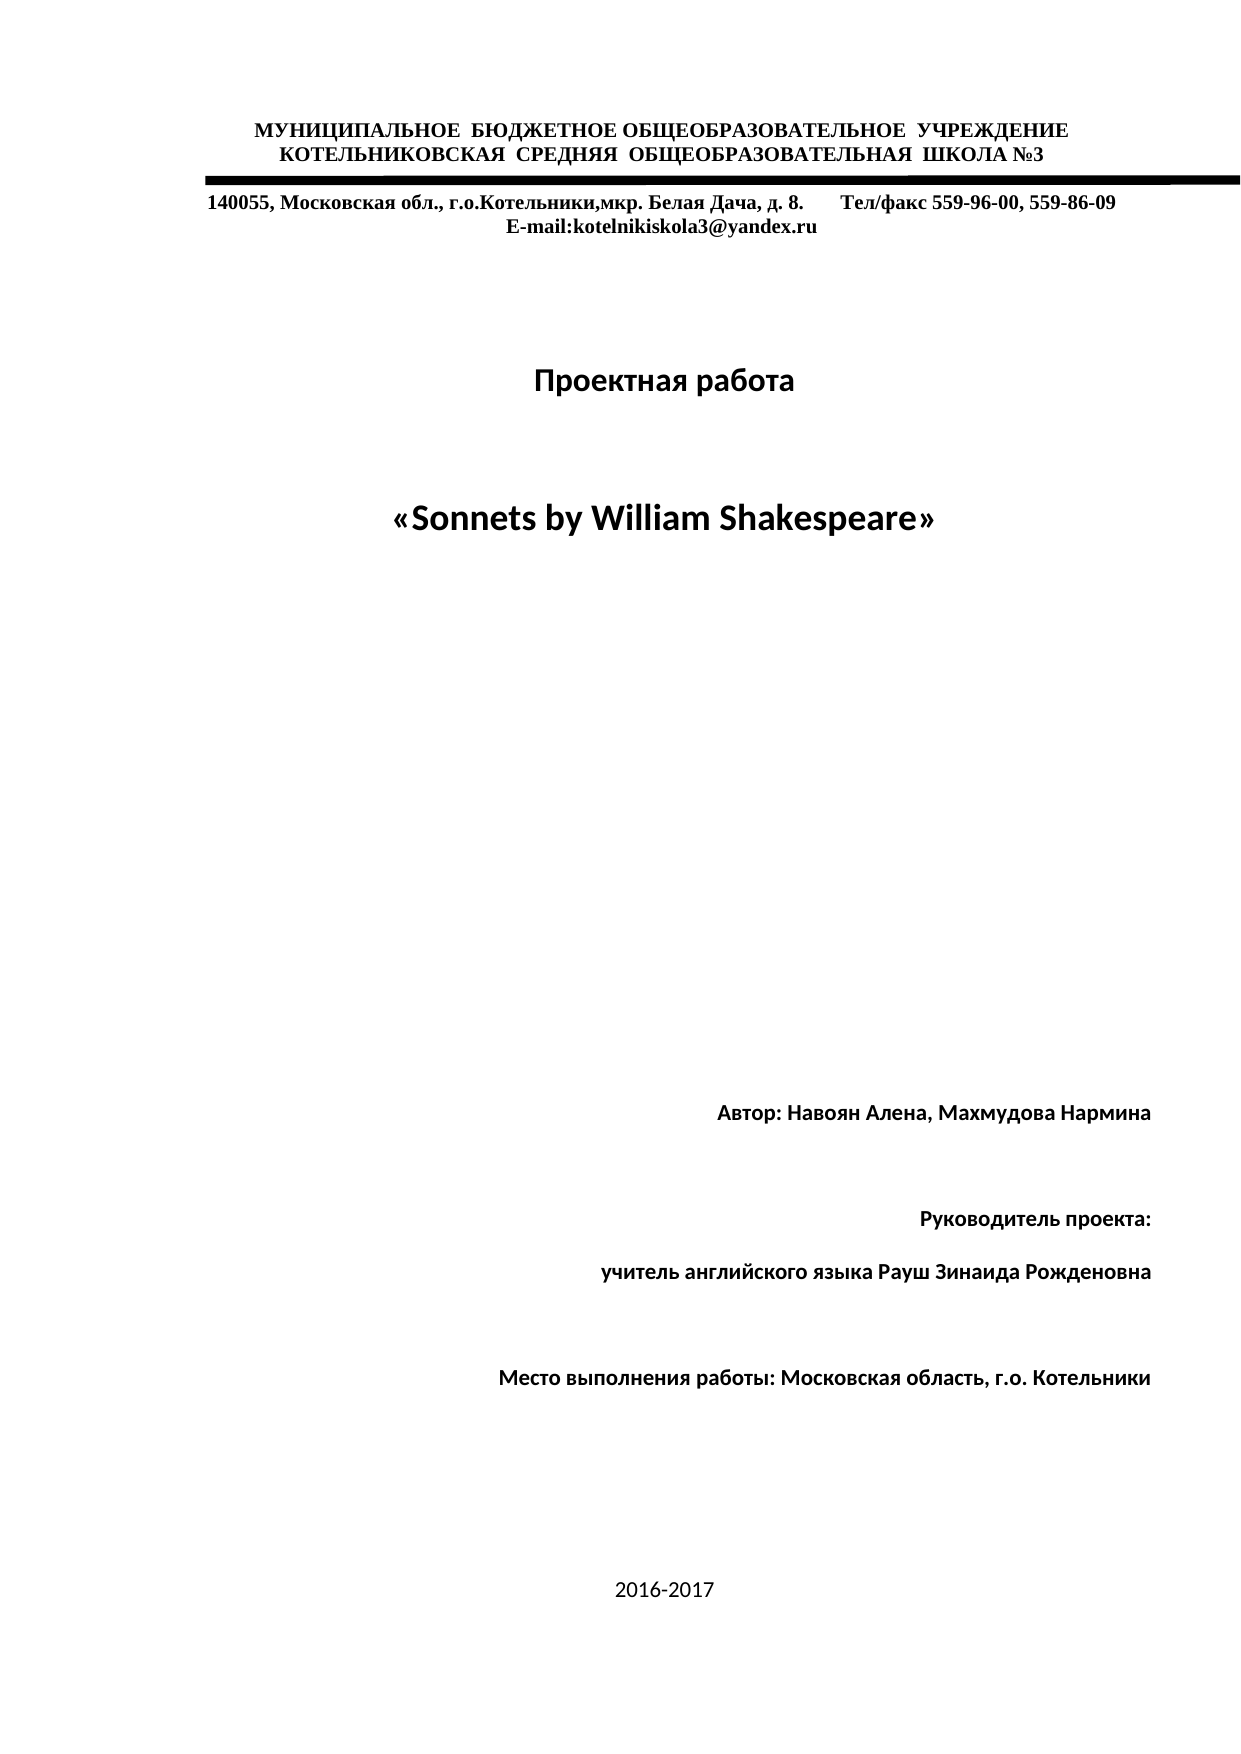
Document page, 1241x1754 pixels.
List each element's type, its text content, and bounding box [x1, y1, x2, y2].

text 140055, Московская обл., г.о.Котельники,мкр. Белая Дача, д. 8. Тел/факс 559-96-00, 559-86-09 [177, 190, 1146, 214]
text Руководитель проекта: [177, 1204, 1152, 1232]
text Проектная работа [177, 359, 1152, 400]
text 2016-2017 [177, 1575, 1152, 1603]
text Автор: Навоян Алена, Махмудова Нармина [177, 1098, 1152, 1126]
text «Sonnets by William Shakespeare» [177, 494, 1152, 540]
text Место выполнения работы: Московская область, г.о. Котельники [177, 1363, 1152, 1391]
text МУНИЦИПАЛЬНОЕ БЮДЖЕТНОЕ ОБЩЕОБРАЗОВАТЕЛЬНОЕ УЧРЕЖДЕНИЕ [177, 118, 1146, 142]
text E-mail:kotelnikiskola3@yandex.ru [177, 214, 1146, 238]
text КОТЕЛЬНИКОВСКАЯ СРЕДНЯЯ ОБЩЕОБРАЗОВАТЕЛЬНАЯ ШКОЛА №3 [177, 142, 1146, 166]
text учитель английского языка Рауш Зинаида Рожденовна [177, 1257, 1152, 1285]
